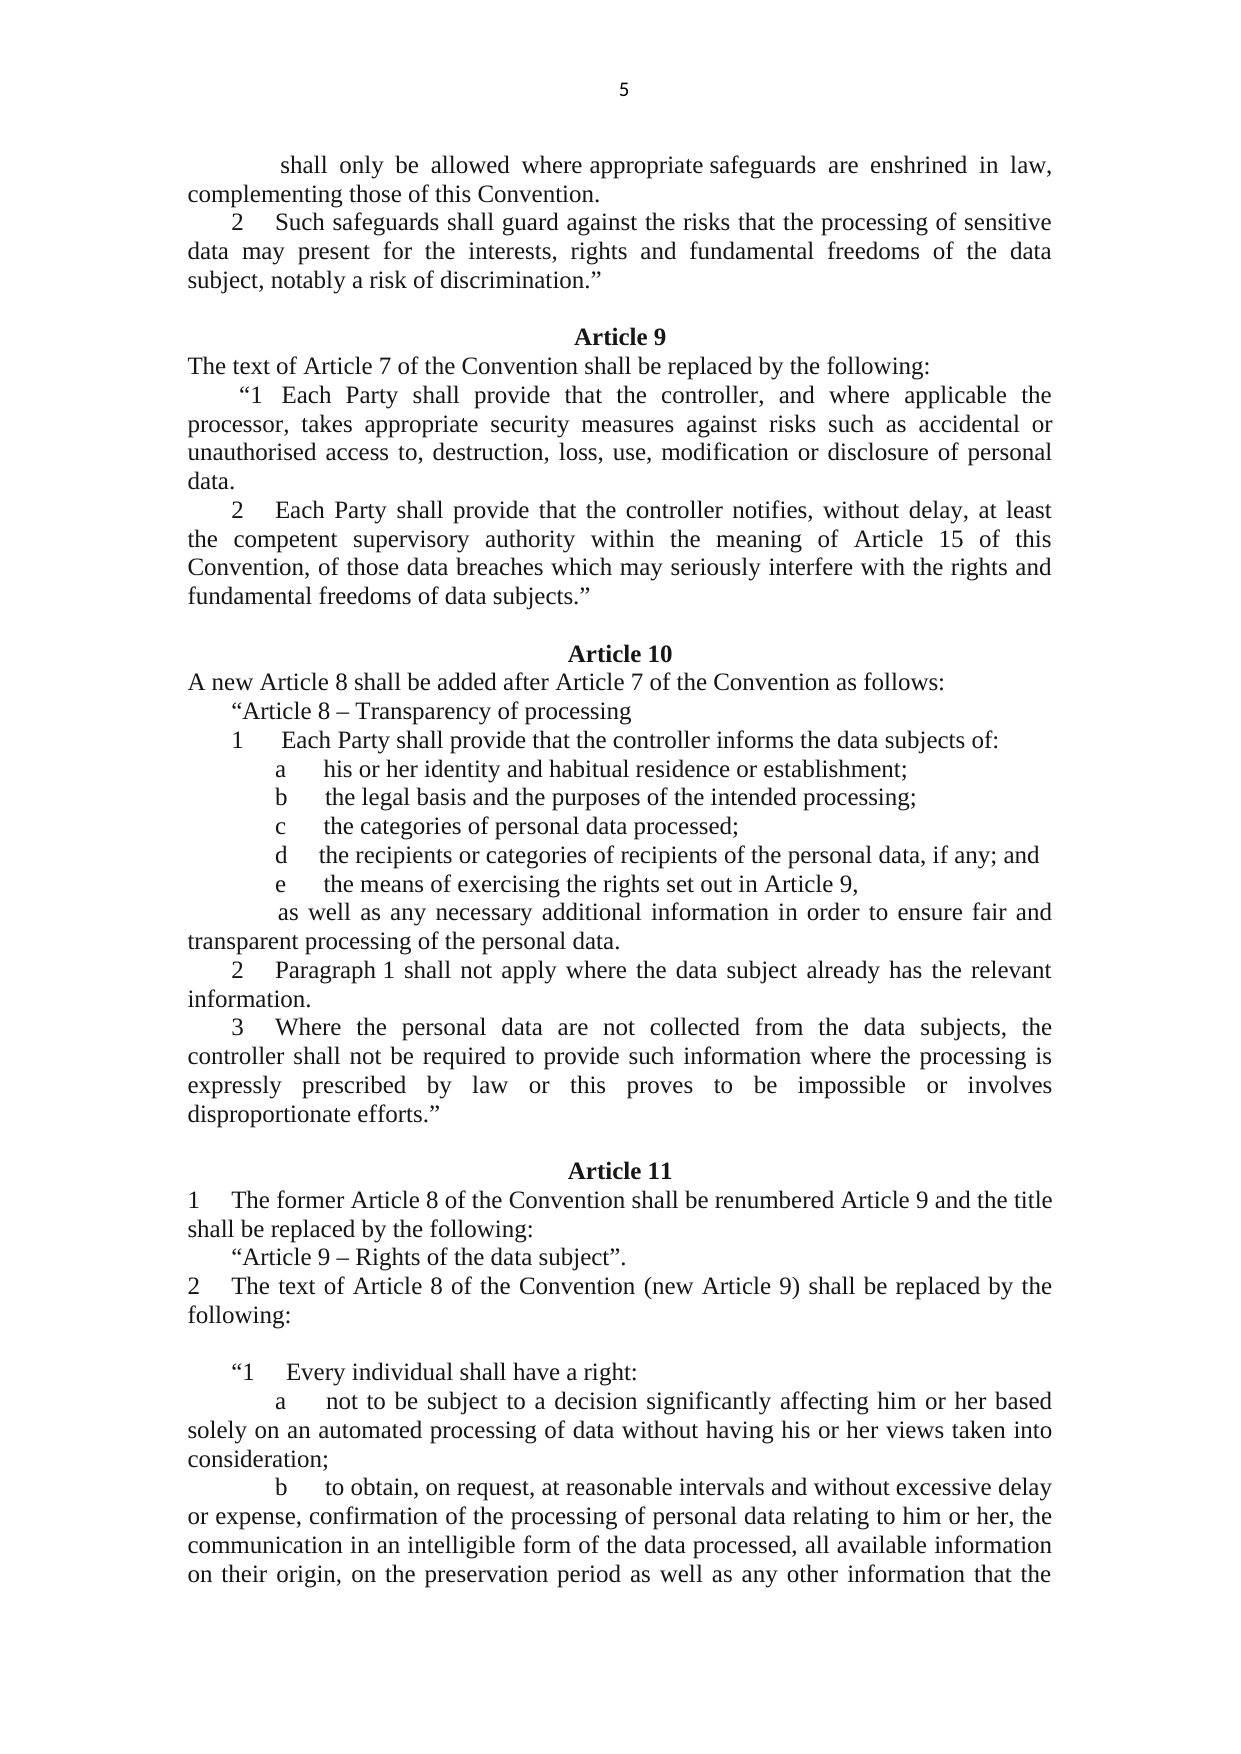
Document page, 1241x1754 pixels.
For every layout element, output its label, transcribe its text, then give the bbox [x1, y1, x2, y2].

text b the legal basis and the purposes of the intended processing; [187, 782, 1053, 811]
text Article 9 [187, 322, 1053, 351]
text Article 10 [187, 639, 1053, 667]
text A new Article 8 shall be added after Article 7 of the Convention as follows: [187, 667, 1053, 696]
text “1 Every individual shall have a right: [187, 1357, 1053, 1386]
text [187, 1472, 1053, 1587]
text 2 Each Party shall provide that the controller notifies, without delay, at least the competent supervisory authority within the meaning of Article 15 of this Convention, of those data breaches which may seriously interfere with the rights and fundamental freedoms of data subjects.” [187, 495, 1053, 610]
text c the categories of personal data processed; [187, 811, 1053, 840]
text shall only be allowed where appropriate safeguards are enshrined in law, complementing those of this Convention. [187, 150, 1053, 207]
text “Article 8 – Transparency of processing [187, 696, 1053, 725]
text 3 Where the personal data are not collected from the data subjects, the controller shall not be required to provide such information where the processing is expressly prescribed by law or this proves to be impossible or involves disproportionate efforts.” [187, 1012, 1053, 1127]
text a his or her identity and habitual residence or establishment; [187, 754, 1053, 782]
text The text of Article 7 of the Convention shall be replaced by the following: [187, 351, 1053, 380]
text 2 Such safeguards shall guard against the risks that the processing of sensitive data may present for the interests, rights and fundamental freedoms of the data subject, notably a risk of discrimination.” [187, 207, 1053, 294]
text Article 11 [187, 1156, 1053, 1185]
text d the recipients or categories of recipients of the personal data, if any; and [187, 840, 1053, 869]
text e the means of exercising the rights set out in Article 9, [187, 869, 1053, 897]
text 1 The former Article 8 of the Convention shall be renumbered Article 9 and the title shall be replaced by the following: [187, 1185, 1053, 1242]
text “1 Each Party shall provide that the controller, and where applicable the processor, takes appropriate security measures against risks such as accidental or unauthorised access to, destruction, loss, use, modification or disclosure of personal data. [187, 380, 1053, 495]
text a not to be subject to a decision significantly affecting him or her based solely on an automated processing of data without having his or her views taken into consideration; [187, 1386, 1053, 1472]
text 2 Paragraph 1 shall not apply where the data subject already has the relevant information. [187, 955, 1053, 1012]
text 1 Each Party shall provide that the controller informs the data subjects of: [187, 725, 1053, 754]
text as well as any necessary additional information in order to ensure fair and transparent processing of the personal data. [187, 897, 1053, 955]
text 2 The text of Article 8 of the Convention (new Article 9) shall be replaced by the following: [187, 1271, 1053, 1329]
text “Article 9 – Rights of the data subject”. [187, 1242, 1053, 1271]
